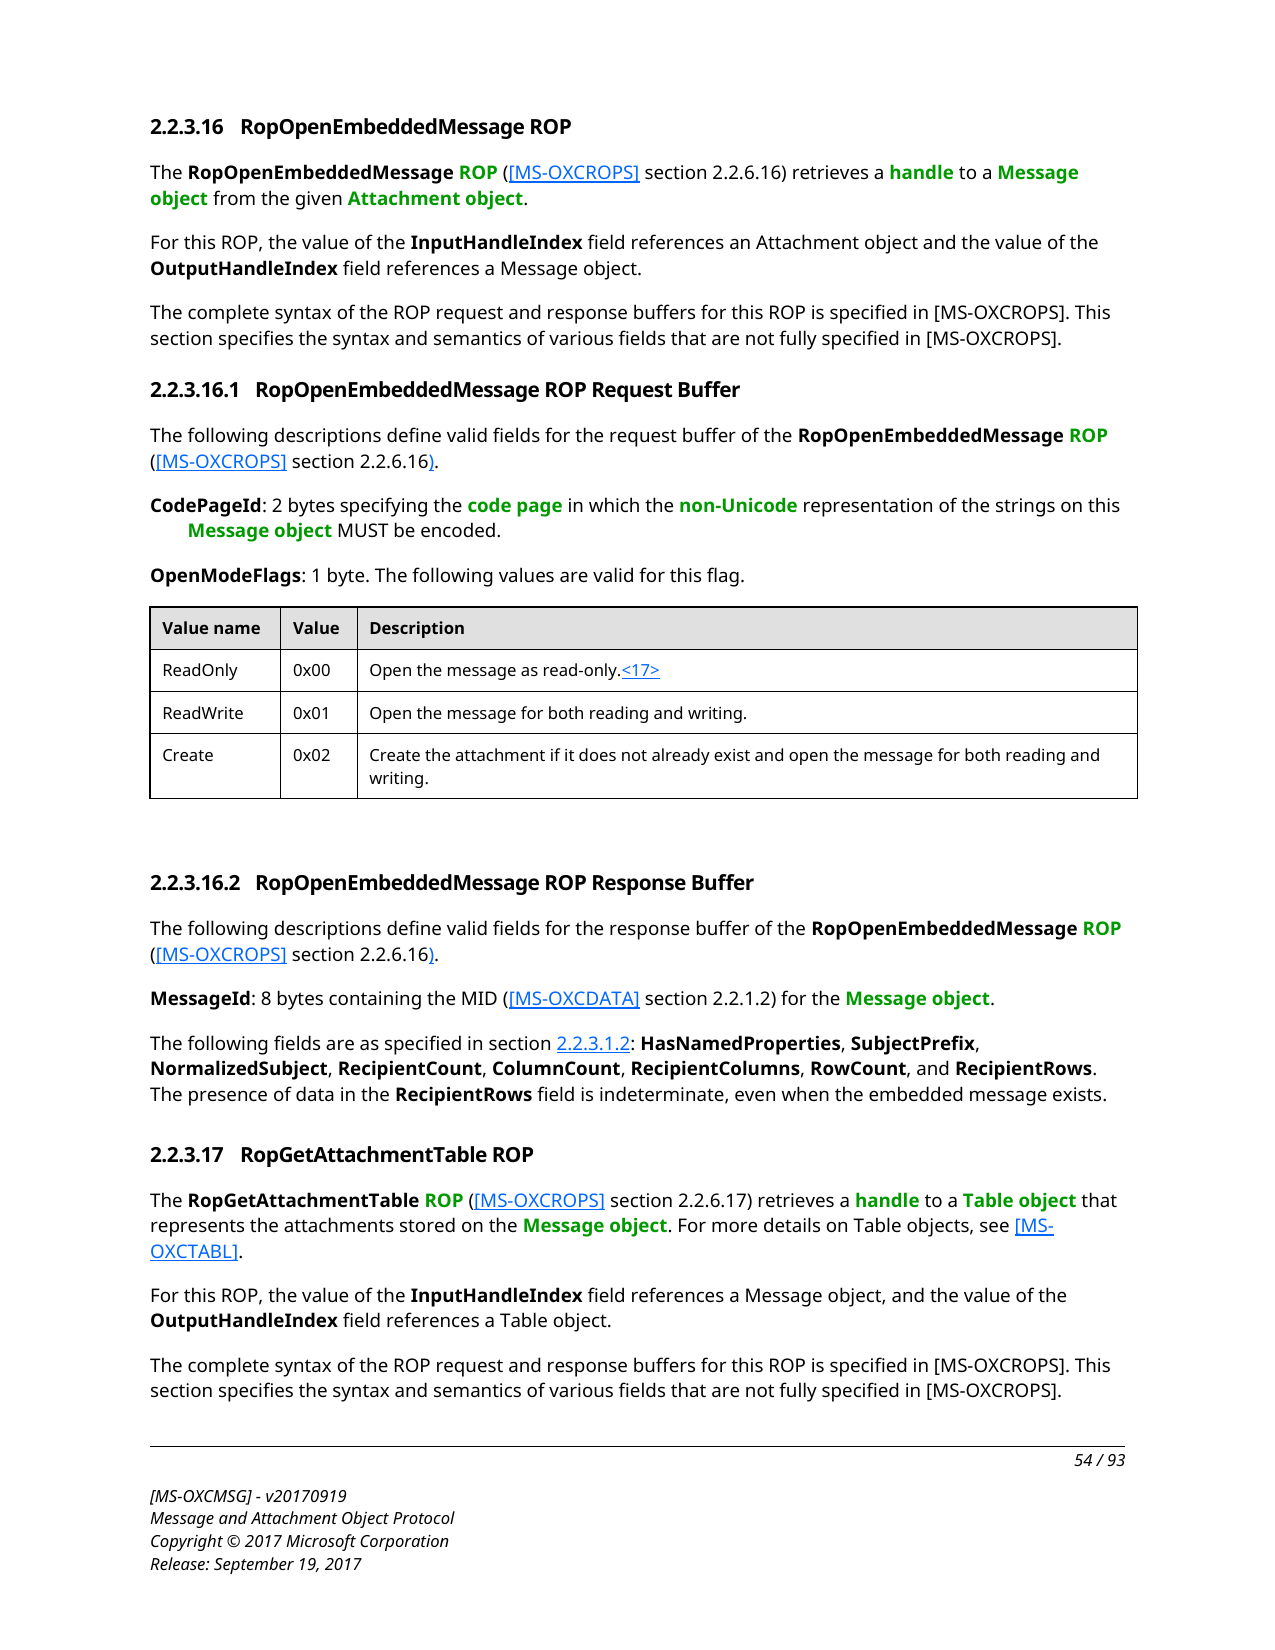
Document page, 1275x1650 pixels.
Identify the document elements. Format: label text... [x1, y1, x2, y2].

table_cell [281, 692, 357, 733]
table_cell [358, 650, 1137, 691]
text CodePageId: 2 bytes specifying the code page in which the non-Unicode representation of the strings on this Message object MUST be encoded. [150, 492, 1125, 543]
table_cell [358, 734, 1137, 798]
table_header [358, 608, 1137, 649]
text The RopGetAttachmentTable ROP ([MS-OXCROPS] section 2.2.6.17) retrieves a handle to a Table object that represents the attachments stored on the Message object. For more details on Table objects, see [MS-OXCTABL]. [150, 1187, 1125, 1263]
text MessageId: 8 bytes containing the MID ([MS-OXCDATA] section 2.2.1.2) for the Message object. [150, 986, 1125, 1011]
text The complete syntax of the ROP request and response buffers for this ROP is specified in [MS-OXCROPS]. This section specifies the syntax and semantics of various fields that are not fully specified in [MS-OXCROPS]. [150, 299, 1125, 350]
text The following descriptions define valid fields for the request buffer of the RopOpenEmbeddedMessage ROP ([MS-OXCROPS] section 2.2.6.16). [150, 422, 1125, 473]
subtitle RopOpenEmbeddedMessage ROP Response Buffer [150, 868, 1125, 897]
text The following descriptions define valid fields for the response buffer of the RopOpenEmbeddedMessage ROP ([MS-OXCROPS] section 2.2.6.16). [150, 916, 1125, 967]
text For this ROP, the value of the InputHandleIndex field references an Attachment object and the value of the OutputHandleIndex field references a Message object. [150, 229, 1125, 281]
text The following fields are as specified in section 2.2.3.1.2: HasNamedProperties, SubjectPrefix, NormalizedSubject, RecipientCount, ColumnCount, RecipientColumns, RowCount, and RecipientRows. The presence of data in the RecipientRows field is indeterminate, even when the embedded message exists. [150, 1030, 1125, 1106]
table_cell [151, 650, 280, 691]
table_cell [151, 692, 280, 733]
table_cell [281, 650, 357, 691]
text The RopOpenEmbeddedMessage ROP ([MS-OXCROPS] section 2.2.6.16) retrieves a handle to a Message object from the given Attachment object. [150, 160, 1125, 211]
text The complete syntax of the ROP request and response buffers for this ROP is specified in [MS-OXCROPS]. This section specifies the syntax and semantics of various fields that are not fully specified in [MS-OXCROPS]. [150, 1352, 1125, 1403]
subtitle RopOpenEmbeddedMessage ROP [150, 112, 1125, 141]
text OpenModeFlags: 1 byte. The following values are valid for this flag. [150, 562, 1125, 588]
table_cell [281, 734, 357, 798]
subtitle RopOpenEmbeddedMessage ROP Request Buffer [150, 375, 1125, 404]
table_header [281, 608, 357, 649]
subtitle RopGetAttachmentTable ROP [150, 1140, 1125, 1168]
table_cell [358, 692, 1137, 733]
text For this ROP, the value of the InputHandleIndex field references a Message object, and the value of the OutputHandleIndex field references a Table object. [150, 1282, 1125, 1333]
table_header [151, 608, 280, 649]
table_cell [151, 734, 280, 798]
